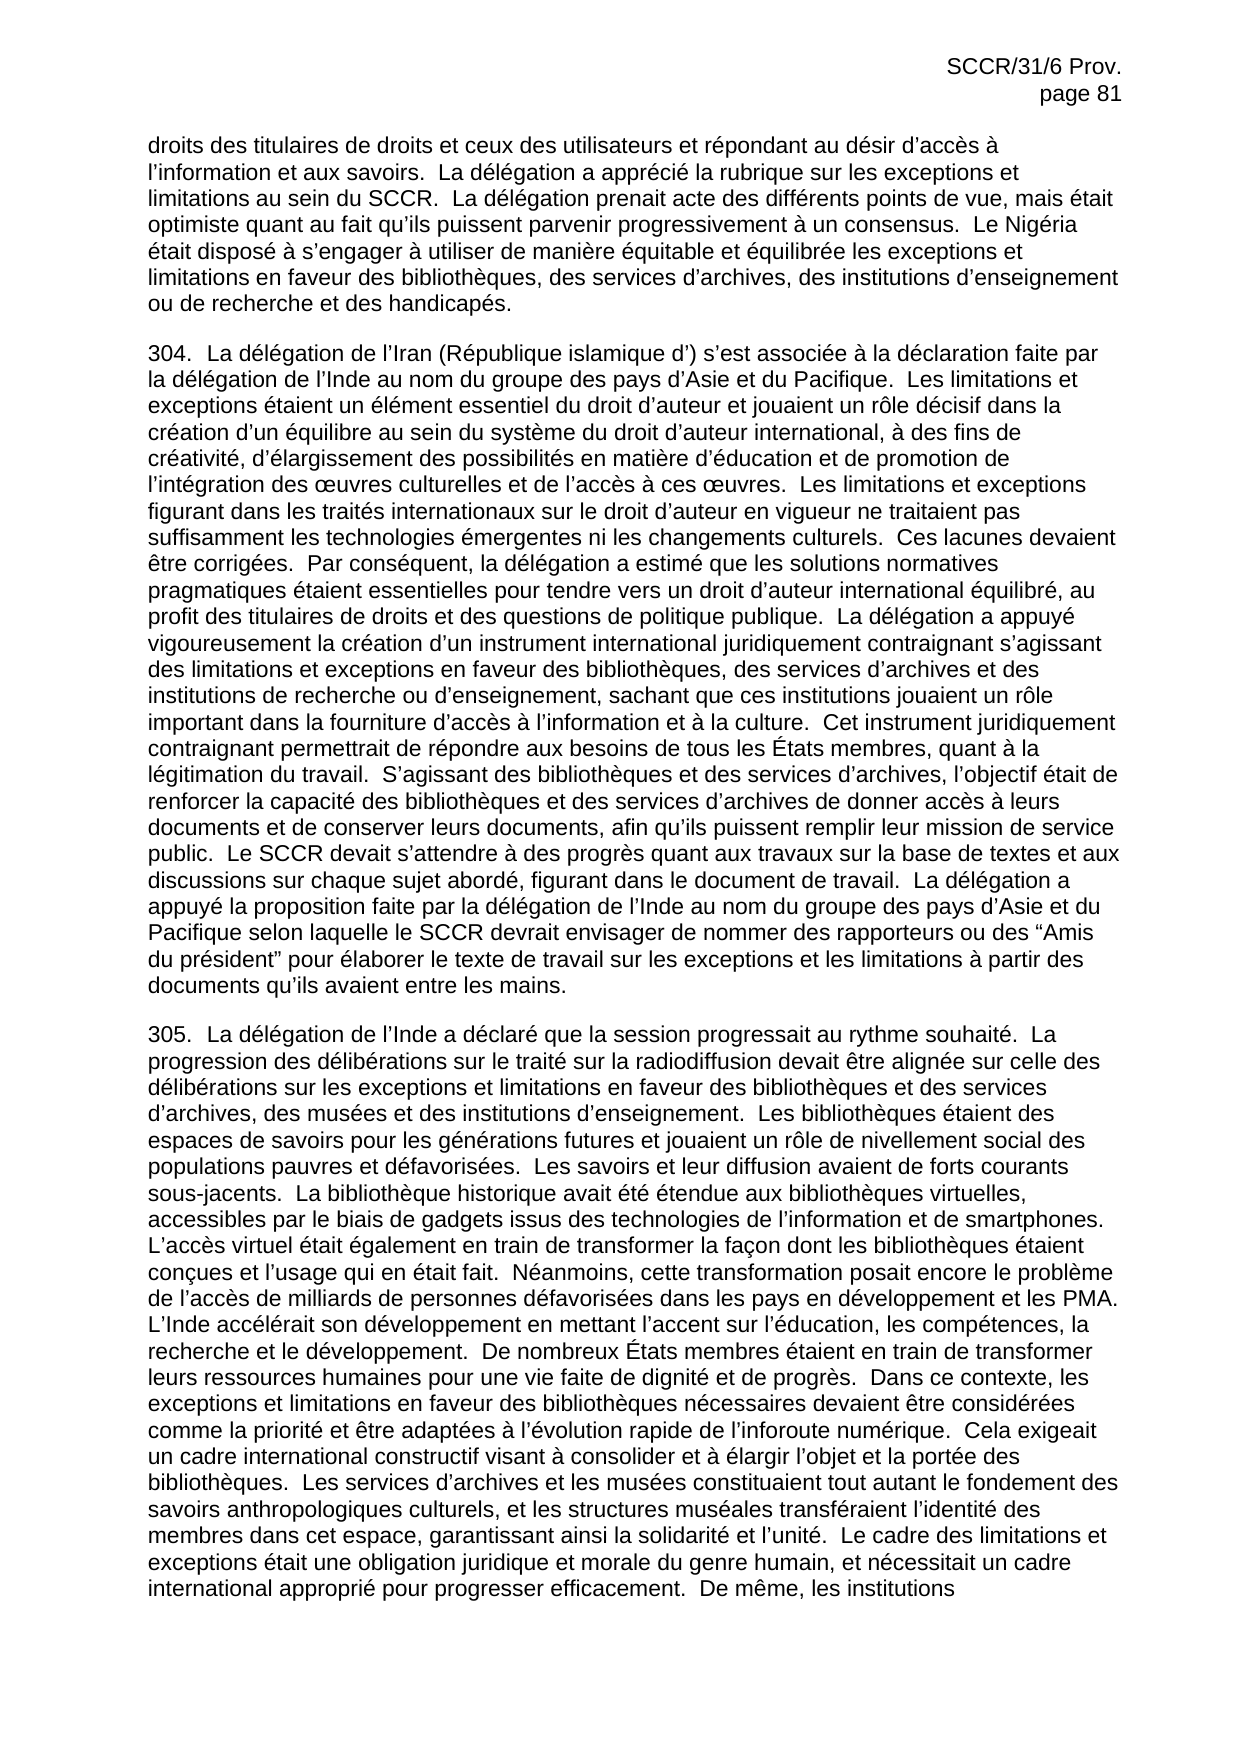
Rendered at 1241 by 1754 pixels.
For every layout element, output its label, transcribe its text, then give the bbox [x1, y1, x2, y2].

text La délégation de l’Iran (République islamique d’) s’est associée à la déclaration faite par la délégation de l’Inde au nom du groupe des pays d’Asie et du Pacifique. Les limitations et exceptions étaient un élément essentiel du droit d’auteur et jouaient un rôle décisif dans la création d’un équilibre au sein du système du droit d’auteur international, à des fins de créativité, d’élargissement des possibilités en matière d’éducation et de promotion de l’intégration des œuvres culturelles et de l’accès à ces œuvres. Les limitations et exceptions figurant dans les traités internationaux sur le droit d’auteur en vigueur ne traitaient pas suffisamment les technologies émergentes ni les changements culturels. Ces lacunes devaient être corrigées. Par conséquent, la délégation a estimé que les solutions normatives pragmatiques étaient essentielles pour tendre vers un droit d’auteur international équilibré, au profit des titulaires de droits et des questions de politique publique. La délégation a appuyé vigoureusement la création d’un instrument international juridiquement contraignant s’agissant des limitations et exceptions en faveur des bibliothèques, des services d’archives et des institutions de recherche ou d’enseignement, sachant que ces institutions jouaient un rôle important dans la fourniture d’accès à l’information et à la culture. Cet instrument juridiquement contraignant permettrait de répondre aux besoins de tous les États membres, quant à la légitimation du travail. S’agissant des bibliothèques et des services d’archives, l’objectif était de renforcer la capacité des bibliothèques et des services d’archives de donner accès à leurs documents et de conserver leurs documents, afin qu’ils puissent remplir leur mission de service public. Le SCCR devait s’attendre à des progrès quant aux travaux sur la base de textes et aux discussions sur chaque sujet abordé, figurant dans le document de travail. La délégation a appuyé la proposition faite par la délégation de l’Inde au nom du groupe des pays d’Asie et du Pacifique selon laquelle le SCCR devrait envisager de nommer des rapporteurs ou des “Amis du président” pour élaborer le texte de travail sur les exceptions et les limitations à partir des documents qu’ils avaient entre les mains. [148, 339, 1122, 998]
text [148, 132, 1122, 317]
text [148, 1021, 1122, 1601]
